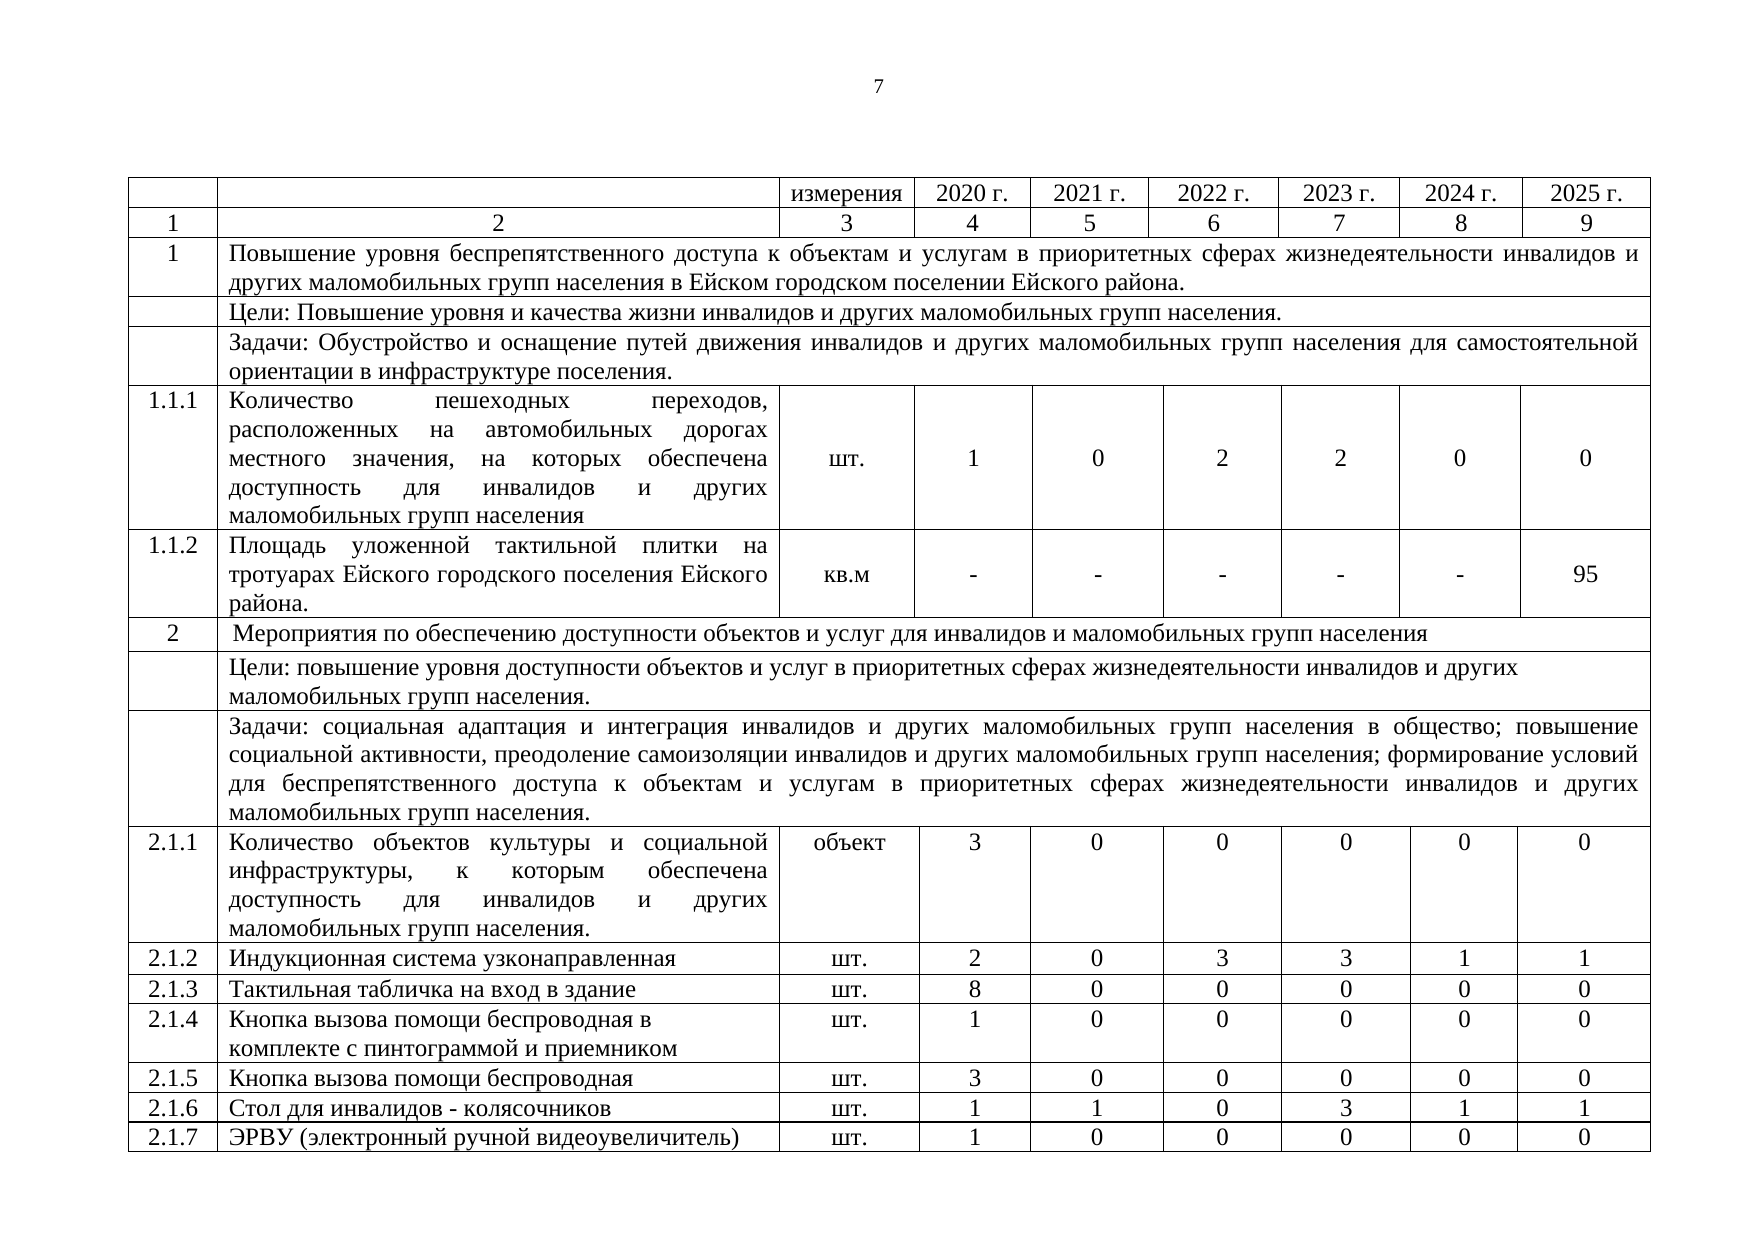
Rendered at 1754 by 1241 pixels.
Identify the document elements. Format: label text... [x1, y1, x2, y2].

table_cell 0 [1282, 1123, 1410, 1151]
table_cell кв.м [780, 530, 914, 617]
table_cell 0 [1518, 827, 1650, 942]
table_cell 0 [1411, 1063, 1517, 1092]
table_cell 1.1.2 [129, 530, 217, 617]
table_cell 2021 г. [1031, 178, 1148, 207]
table_cell 0 [1164, 1004, 1281, 1062]
table_cell 1 [1411, 943, 1517, 973]
table_cell 1 [920, 1123, 1030, 1151]
table_cell 4 [915, 208, 1030, 237]
table_cell 0 [1518, 1004, 1650, 1062]
table_cell 0 [1400, 386, 1520, 529]
table_cell 1 [129, 208, 217, 237]
table_cell 0 [1164, 1063, 1281, 1092]
table_cell 0 [1031, 975, 1163, 1003]
table_cell Количество пешеходных переходов, расположенных на автомобильных дорогах местного значения, на которых обеспечена доступность для инвалидов и других маломобильных групп населения [218, 386, 779, 529]
table_header № п/п [129, 178, 217, 207]
table_cell 2 [129, 618, 217, 651]
table_cell 0 [1031, 827, 1163, 942]
table_cell Тактильная табличка на вход в здание [218, 975, 779, 1003]
table_cell шт. [780, 386, 914, 529]
table_cell 0 [1282, 1004, 1410, 1062]
table_cell шт. [780, 975, 919, 1003]
table_cell Количество объектов культуры и социальной инфраструктуры, к которым обеспечена доступность для инвалидов и других маломобильных групп населения. [218, 827, 779, 942]
table_cell 0 [1164, 1093, 1281, 1121]
table_cell 0 [1411, 1004, 1517, 1062]
table_cell 2.1.7 [129, 1123, 217, 1151]
table_cell 8 [920, 975, 1030, 1003]
table_cell - [915, 530, 1032, 617]
table_cell 3 [1282, 943, 1410, 973]
table_cell 7 [1279, 208, 1399, 237]
table_cell 1.1.1 [129, 386, 217, 529]
table_cell Задачи: социальная адаптация и интеграция инвалидов и других маломобильных групп населения в общество; повышение социальной активности, преодоление самоизоляции инвалидов и других маломобильных групп населения; формирование условий для беспрепятственного доступа к объектам и услугам в приоритетных сферах жизнедеятельности инвалидов и других маломобильных групп населения. [218, 711, 1650, 826]
table_cell 2 [920, 943, 1030, 973]
table_cell 0 [1031, 943, 1163, 973]
table_cell объект [780, 827, 919, 942]
table_cell 0 [1282, 827, 1410, 942]
table_cell 2.1.1 [129, 827, 217, 942]
table_cell [129, 711, 217, 826]
table_cell 6 [1149, 208, 1278, 237]
table_cell ЭРВУ (электронный ручной видеоувеличитель) [218, 1123, 779, 1151]
table_cell 0 [1031, 1123, 1163, 1151]
table_cell 1 [129, 238, 217, 296]
table_cell 0 [1282, 1063, 1410, 1092]
table_cell шт. [780, 1093, 919, 1121]
table_cell Мероприятия по обеспечению доступности объектов и услуг для инвалидов и маломобильных групп населения [218, 618, 1650, 651]
table_cell 1 [1518, 1093, 1650, 1121]
table_cell [129, 652, 217, 710]
table_cell 0 [1031, 1004, 1163, 1062]
table_cell 2.1.6 [129, 1093, 217, 1121]
table_cell 0 [1033, 386, 1163, 529]
table_cell 95 [1521, 530, 1650, 617]
table_cell - [1400, 530, 1520, 617]
table_cell Кнопка вызова помощи беспроводная [218, 1063, 779, 1092]
table_cell 0 [1164, 975, 1281, 1003]
table_cell 2023 г. [1279, 178, 1399, 207]
table_cell - [1282, 530, 1399, 617]
table_cell Индукционная система узконаправленная [218, 943, 779, 973]
table_cell шт. [780, 1063, 919, 1092]
table_cell Кнопка вызова помощи беспроводная в комплекте с пинтограммой и приемником [218, 1004, 779, 1062]
table_cell 3 [920, 1063, 1030, 1092]
table_cell 3 [920, 827, 1030, 942]
table_cell 2.1.2 [129, 943, 217, 973]
table_cell 0 [1164, 1123, 1281, 1151]
table_cell 0 [1521, 386, 1650, 529]
table_cell 0 [1282, 975, 1410, 1003]
table_cell шт. [780, 1004, 919, 1062]
table_cell 9 [1523, 208, 1650, 237]
table_cell 2020 г. [915, 178, 1030, 207]
table_cell Повышение уровня беспрепятственного доступа к объектам и услугам в приоритетных сферах жизнедеятельности инвалидов и других маломобильных групп населения в Ейском городском поселении Ейского района. [218, 238, 1650, 296]
table_cell Задачи: Обустройство и оснащение путей движения инвалидов и других маломобильных групп населения для самостоятельной ориентации в инфраструктуре поселения. [218, 327, 1650, 384]
table_cell 1 [1518, 943, 1650, 973]
table_cell 2 [218, 208, 779, 237]
table_cell 0 [1518, 1123, 1650, 1151]
table_cell 1 [920, 1093, 1030, 1121]
table_cell шт. [780, 1123, 919, 1151]
table_cell [129, 297, 217, 326]
table_cell 8 [1400, 208, 1522, 237]
table_cell 2022 г. [1149, 178, 1278, 207]
table_cell 1 [1411, 1093, 1517, 1121]
table_cell 0 [1031, 1063, 1163, 1092]
table_cell 2 [1282, 386, 1399, 529]
table_cell Стол для инвалидов - колясочников [218, 1093, 779, 1121]
table_cell 2.1.3 [129, 975, 217, 1003]
table_cell 0 [1164, 827, 1281, 942]
table_cell Цели: повышение уровня доступности объектов и услуг в приоритетных сферах жизнедеятельности инвалидов и других маломобильных групп населения. [218, 652, 1650, 710]
table_cell - [1164, 530, 1281, 617]
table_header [218, 178, 779, 207]
table_cell 2.1.4 [129, 1004, 217, 1062]
table_cell Цели: Повышение уровня и качества жизни инвалидов и других маломобильных групп населения. [218, 297, 1650, 326]
table_cell 1 [920, 1004, 1030, 1062]
table_cell 3 [1164, 943, 1281, 973]
table_cell 0 [1411, 975, 1517, 1003]
table_cell 2024 г. [1400, 178, 1522, 207]
table_cell шт. [780, 943, 919, 973]
table_cell 2.1.5 [129, 1063, 217, 1092]
table_cell 3 [1282, 1093, 1410, 1121]
table_cell 2 [1164, 386, 1281, 529]
table_cell 0 [1518, 975, 1650, 1003]
table_cell Площадь уложенной тактильной плитки на тротуарах Ейского городского поселения Ейского района. [218, 530, 779, 617]
table_cell 1 [1031, 1093, 1163, 1121]
table_header Единица измерения [780, 178, 914, 207]
table_cell 0 [1518, 1063, 1650, 1092]
table_cell 5 [1031, 208, 1148, 237]
table_cell 0 [1411, 1123, 1517, 1151]
table_cell 0 [1411, 827, 1517, 942]
table_cell - [1033, 530, 1163, 617]
table_cell 1 [915, 386, 1032, 529]
table_cell 2025 г. [1523, 178, 1650, 207]
table_cell [129, 327, 217, 384]
table_cell 3 [780, 208, 914, 237]
